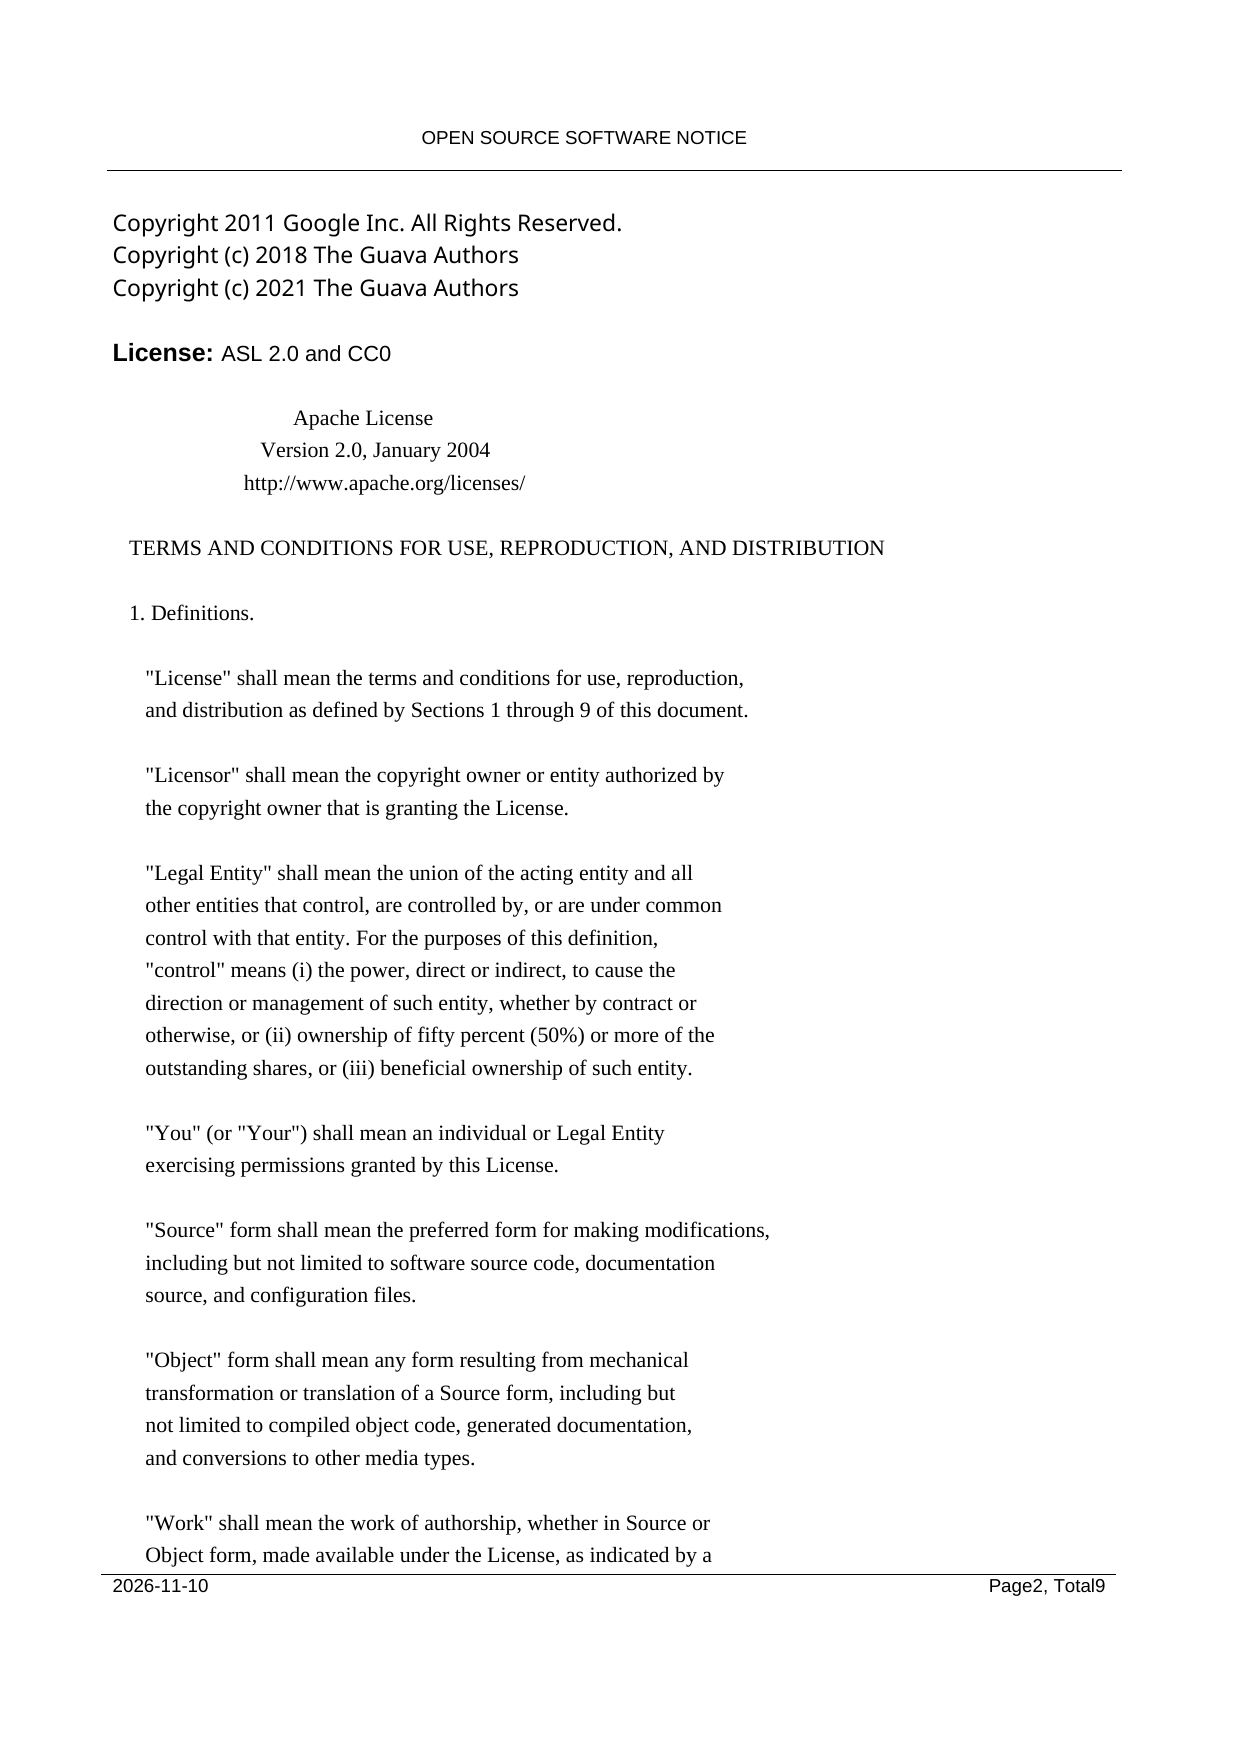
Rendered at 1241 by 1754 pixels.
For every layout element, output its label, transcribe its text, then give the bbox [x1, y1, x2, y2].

text License: ASL 2.0 and CC0 [112, 336, 1128, 369]
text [112, 369, 1128, 1571]
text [112, 206, 1128, 336]
